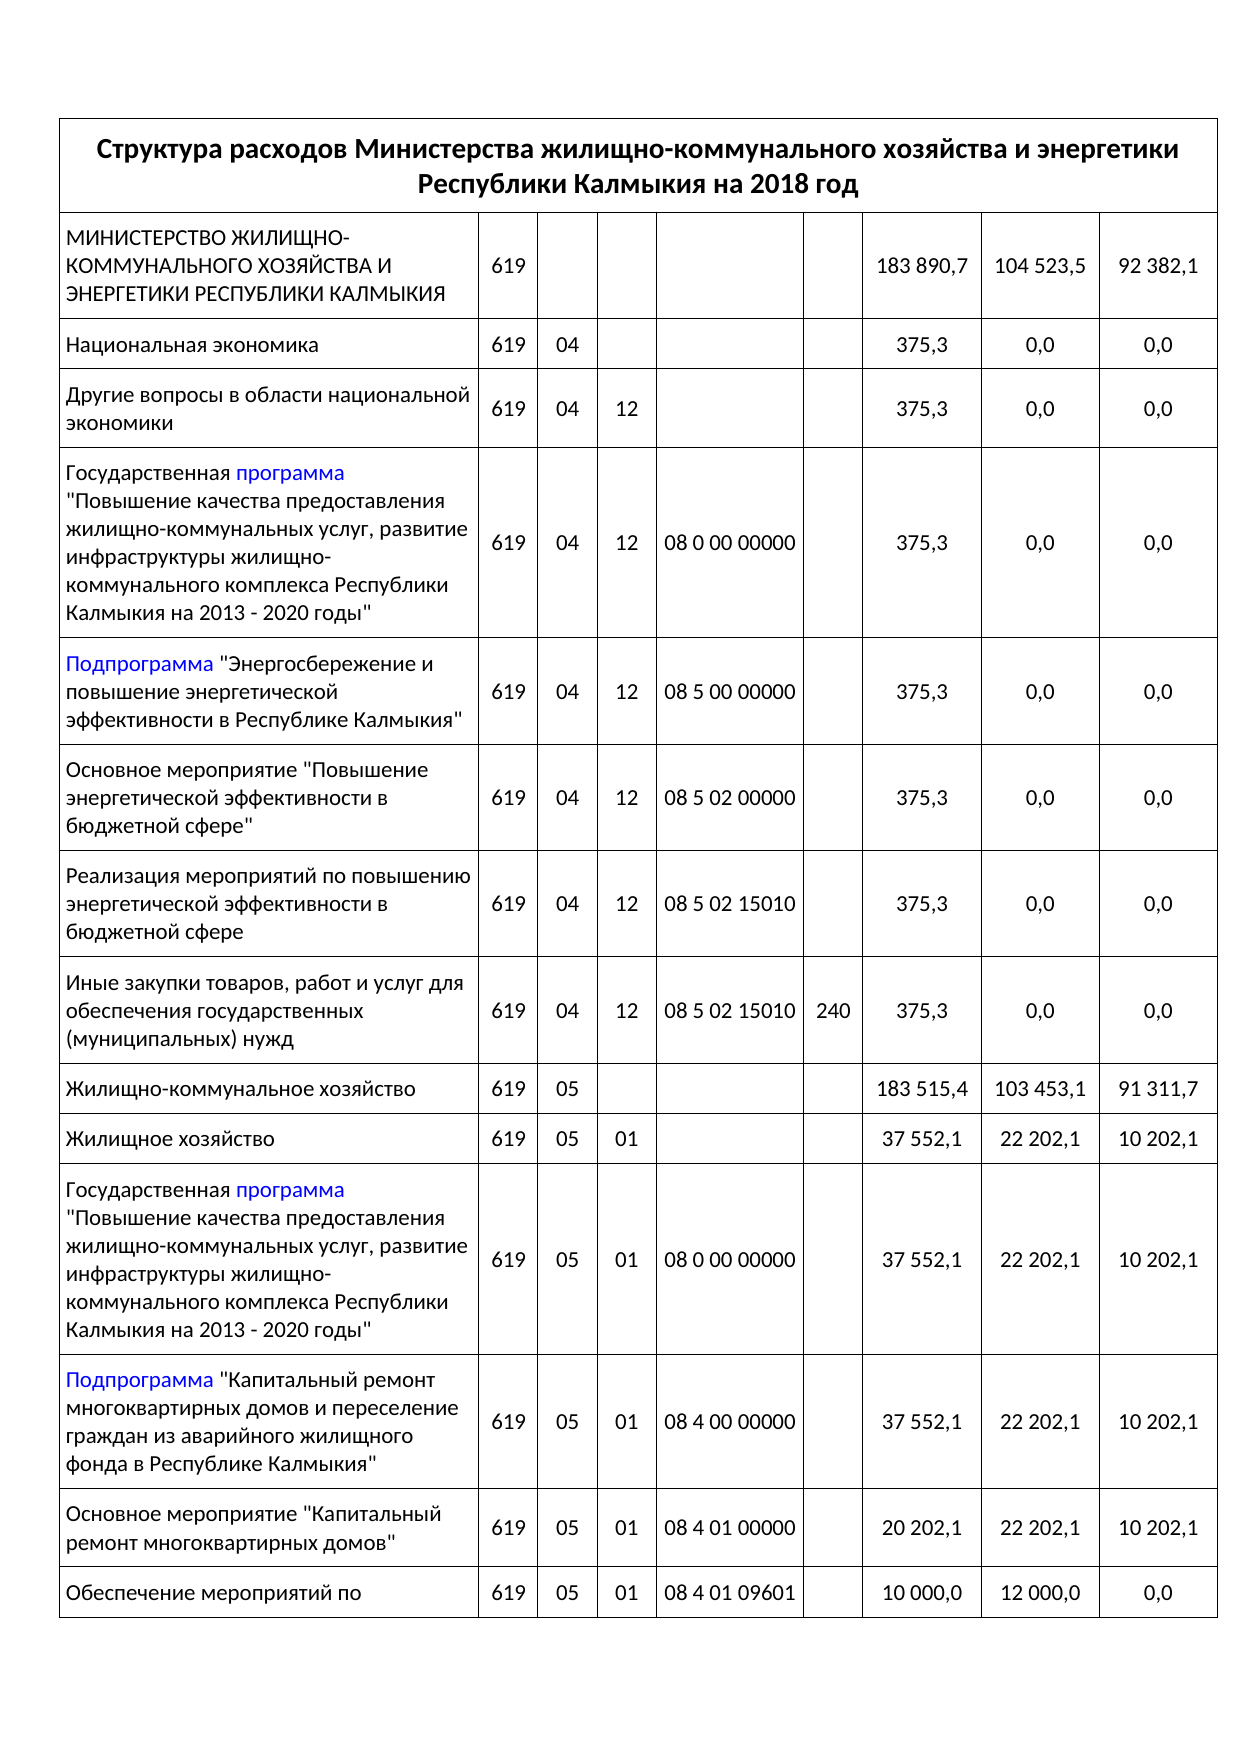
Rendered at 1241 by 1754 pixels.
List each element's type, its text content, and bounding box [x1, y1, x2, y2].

table_cell 375,3 [863, 745, 981, 850]
table_cell 619 [479, 213, 537, 318]
table_cell [598, 319, 656, 368]
table_cell 04 [538, 448, 597, 637]
table_cell 619 [479, 1567, 537, 1617]
table_cell 22 202,1 [982, 1355, 1099, 1488]
table_cell 183 515,4 [863, 1064, 981, 1113]
table_cell 12 [598, 851, 656, 956]
table_cell [804, 1567, 862, 1617]
table_cell 01 [598, 1114, 656, 1163]
table_cell 619 [479, 1164, 537, 1353]
table_cell 05 [538, 1064, 597, 1113]
table_cell 01 [598, 1355, 656, 1488]
table_cell Подпрограмма "Капитальный ремонт многоквартирных домов и переселение граждан из аварийного жилищного фонда в Республике Калмыкия" [60, 1355, 478, 1488]
table_cell 08 5 02 15010 [657, 957, 803, 1062]
table_cell 05 [538, 1114, 597, 1163]
table_cell 0,0 [1100, 1567, 1217, 1617]
table_cell 104 523,5 [982, 213, 1099, 318]
table_cell 01 [598, 1164, 656, 1353]
table_cell 05 [538, 1355, 597, 1488]
table_cell 12 [598, 369, 656, 447]
table_cell 08 4 01 09601 [657, 1567, 803, 1617]
table_cell 91 311,7 [1100, 1064, 1217, 1113]
table_cell 12 [598, 448, 656, 637]
table_cell МИНИСТЕРСТВО ЖИЛИЩНО-КОММУНАЛЬНОГО ХОЗЯЙСТВА И ЭНЕРГЕТИКИ РЕСПУБЛИКИ КАЛМЫКИЯ [60, 213, 478, 318]
table_cell [804, 638, 862, 743]
table_cell 22 202,1 [982, 1164, 1099, 1353]
table_cell 04 [538, 638, 597, 743]
table_cell [657, 319, 803, 368]
table_cell [538, 213, 597, 318]
table_cell [804, 745, 862, 850]
table_cell [804, 213, 862, 318]
table_cell 103 453,1 [982, 1064, 1099, 1113]
table_cell 619 [479, 745, 537, 850]
table_cell 240 [804, 957, 862, 1062]
table_cell [657, 1114, 803, 1163]
table_cell Подпрограмма "Энергосбережение и повышение энергетической эффективности в Республике Калмыкия" [60, 638, 478, 743]
table_cell Жилищно-коммунальное хозяйство [60, 1064, 478, 1113]
table_cell 375,3 [863, 638, 981, 743]
table_cell Национальная экономика [60, 319, 478, 368]
table_cell [804, 1355, 862, 1488]
table_cell 12 [598, 745, 656, 850]
table_cell 01 [598, 1489, 656, 1566]
table_cell 0,0 [1100, 638, 1217, 743]
table_cell 619 [479, 1355, 537, 1488]
table_cell 619 [479, 851, 537, 956]
table_cell 04 [538, 745, 597, 850]
table_cell 375,3 [863, 851, 981, 956]
table_cell 0,0 [982, 638, 1099, 743]
table_cell 619 [479, 957, 537, 1062]
table_cell 92 382,1 [1100, 213, 1217, 318]
table_cell 10 202,1 [1100, 1355, 1217, 1488]
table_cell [60, 1567, 478, 1617]
table_cell 0,0 [982, 851, 1099, 956]
table_cell Государственная программа "Повышение качества предоставления жилищно-коммунальных услуг, развитие инфраструктуры жилищно-коммунального комплекса Республики Калмыкия на 2013 - 2020 годы" [60, 1164, 478, 1353]
table_cell 08 5 00 00000 [657, 638, 803, 743]
table_cell 619 [479, 638, 537, 743]
table_cell 619 [479, 448, 537, 637]
table_cell [804, 1164, 862, 1353]
table_cell 08 5 02 00000 [657, 745, 803, 850]
table_cell 375,3 [863, 319, 981, 368]
table_cell 0,0 [1100, 319, 1217, 368]
table_cell [657, 213, 803, 318]
table_cell 0,0 [1100, 745, 1217, 850]
table_cell 01 [598, 1567, 656, 1617]
table_cell [804, 851, 862, 956]
table_cell 0,0 [982, 369, 1099, 447]
table_cell [804, 369, 862, 447]
table_cell 183 890,7 [863, 213, 981, 318]
table_cell Иные закупки товаров, работ и услуг для обеспечения государственных (муниципальных) нужд [60, 957, 478, 1062]
table_cell Основное мероприятие "Повышение энергетической эффективности в бюджетной сфере" [60, 745, 478, 850]
table_cell Государственная программа "Повышение качества предоставления жилищно-коммунальных услуг, развитие инфраструктуры жилищно-коммунального комплекса Республики Калмыкия на 2013 - 2020 годы" [60, 448, 478, 637]
table_cell 619 [479, 319, 537, 368]
table_cell 0,0 [1100, 851, 1217, 956]
table_cell 04 [538, 851, 597, 956]
table_cell 375,3 [863, 448, 981, 637]
table_cell 05 [538, 1489, 597, 1566]
table_cell 08 4 00 00000 [657, 1355, 803, 1488]
table_cell 05 [538, 1164, 597, 1353]
table_cell 375,3 [863, 369, 981, 447]
table_cell 08 0 00 00000 [657, 448, 803, 637]
table_cell 37 552,1 [863, 1164, 981, 1353]
table_cell 04 [538, 319, 597, 368]
table_cell [804, 448, 862, 637]
table_cell 619 [479, 1489, 537, 1566]
table_cell [804, 319, 862, 368]
table_cell 619 [479, 1114, 537, 1163]
table_cell 0,0 [1100, 369, 1217, 447]
table_cell Жилищное хозяйство [60, 1114, 478, 1163]
table_cell 04 [538, 957, 597, 1062]
table_cell 04 [538, 369, 597, 447]
table_cell 10 000,0 [863, 1567, 981, 1617]
table_cell 37 552,1 [863, 1355, 981, 1488]
table_cell 08 0 00 00000 [657, 1164, 803, 1353]
table_cell [804, 1114, 862, 1163]
table_cell 0,0 [1100, 957, 1217, 1062]
table_cell 0,0 [982, 957, 1099, 1062]
table_cell [804, 1064, 862, 1113]
table_cell 08 5 02 15010 [657, 851, 803, 956]
table_header Структура расходов Министерства жилищно-коммунального хозяйства и энергетики Республики Калмыкия на 2018 год [60, 119, 1217, 212]
table_cell 22 202,1 [982, 1489, 1099, 1566]
table_cell Реализация мероприятий по повышению энергетической эффективности в бюджетной сфере [60, 851, 478, 956]
table_cell 10 202,1 [1100, 1489, 1217, 1566]
table_cell [598, 213, 656, 318]
table_cell Основное мероприятие "Капитальный ремонт многоквартирных домов" [60, 1489, 478, 1566]
table_cell 619 [479, 369, 537, 447]
table_cell 12 [598, 638, 656, 743]
table_cell 12 000,0 [982, 1567, 1099, 1617]
table_cell Другие вопросы в области национальной экономики [60, 369, 478, 447]
table_cell [598, 1064, 656, 1113]
table_cell 0,0 [982, 319, 1099, 368]
table_cell 10 202,1 [1100, 1114, 1217, 1163]
table_cell 05 [538, 1567, 597, 1617]
table_cell [657, 369, 803, 447]
table_cell 10 202,1 [1100, 1164, 1217, 1353]
table_cell 20 202,1 [863, 1489, 981, 1566]
table_cell 0,0 [1100, 448, 1217, 637]
table_cell 12 [598, 957, 656, 1062]
table_cell 22 202,1 [982, 1114, 1099, 1163]
table_cell [804, 1489, 862, 1566]
table_cell 0,0 [982, 448, 1099, 637]
table_cell 08 4 01 00000 [657, 1489, 803, 1566]
table_cell 37 552,1 [863, 1114, 981, 1163]
table_cell [657, 1064, 803, 1113]
table_cell 0,0 [982, 745, 1099, 850]
table_cell 619 [479, 1064, 537, 1113]
table_cell 375,3 [863, 957, 981, 1062]
